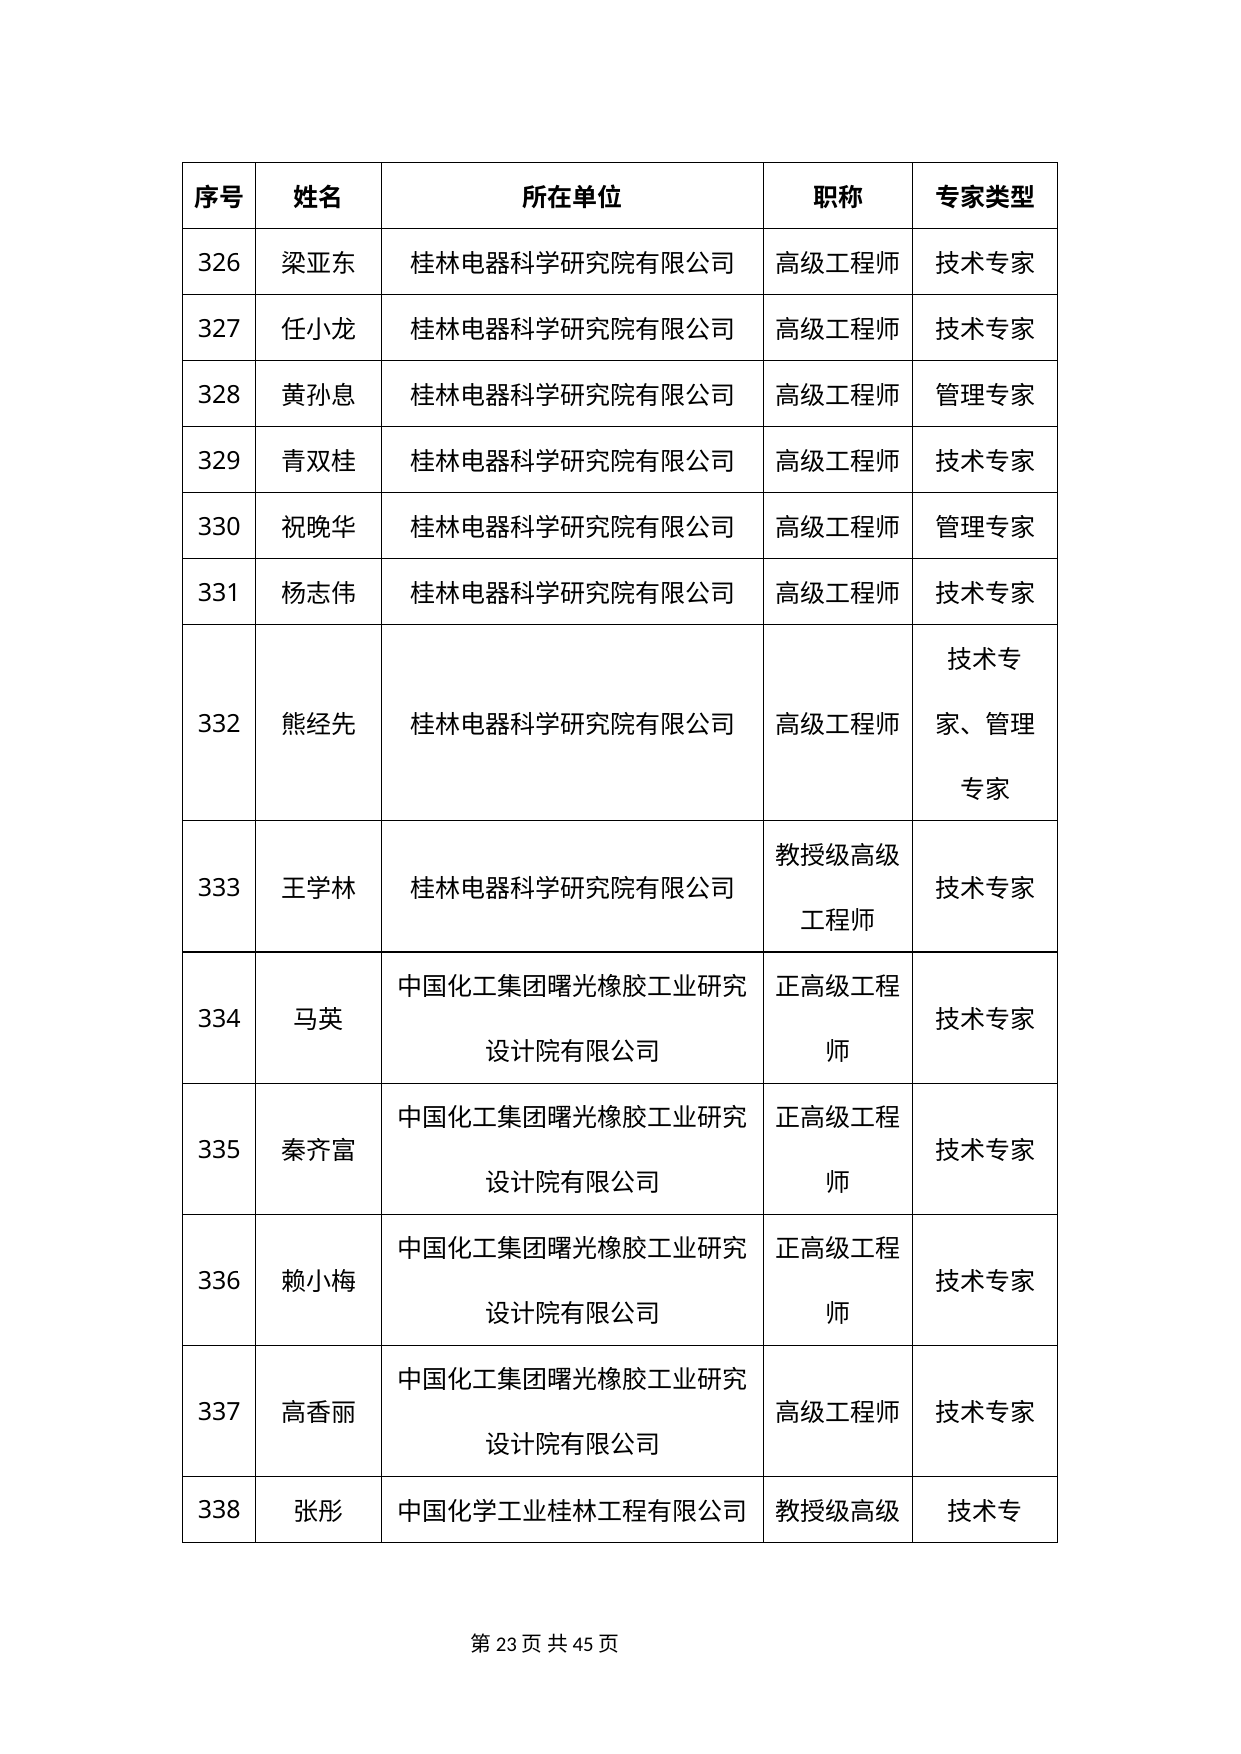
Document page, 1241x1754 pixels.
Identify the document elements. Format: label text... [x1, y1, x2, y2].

table_cell 技术专家 [913, 1215, 1057, 1344]
table_cell 杨志伟 [256, 559, 381, 624]
table_cell 教授级高级工程师 [764, 821, 912, 951]
table_header 序号 [183, 163, 255, 228]
table_cell 技术专家 [913, 295, 1057, 360]
table_cell 中国化工集团曙光橡胶工业研究设计院有限公司 [382, 1084, 763, 1213]
table_cell 任小龙 [256, 295, 381, 360]
table_header 职称 [764, 163, 912, 228]
table_cell 中国化工集团曙光橡胶工业研究设计院有限公司 [382, 1346, 763, 1476]
table_cell 高级工程师 [764, 493, 912, 558]
table_cell 桂林电器科学研究院有限公司 [382, 821, 763, 951]
table_header 所在单位 [382, 163, 763, 228]
table_cell 328 [183, 361, 255, 426]
table_cell 326 [183, 229, 255, 294]
table_cell 327 [183, 295, 255, 360]
table_cell 高级工程师 [764, 361, 912, 426]
table_cell 中国化学工业桂林工程有限公司 [382, 1477, 763, 1542]
table_cell 正高级工程师 [764, 1215, 912, 1344]
table_cell 高级工程师 [764, 625, 912, 820]
table_cell 高香丽 [256, 1346, 381, 1476]
table_cell 赖小梅 [256, 1215, 381, 1344]
table_cell 中国化工集团曙光橡胶工业研究设计院有限公司 [382, 953, 763, 1082]
table_cell 桂林电器科学研究院有限公司 [382, 493, 763, 558]
table_cell 技术专家 [913, 1346, 1057, 1476]
table_cell 黄孙息 [256, 361, 381, 426]
table_cell 高级工程师 [764, 1346, 912, 1476]
table_cell 335 [183, 1084, 255, 1213]
table_cell 技术专家 [913, 559, 1057, 624]
table_cell 秦齐富 [256, 1084, 381, 1213]
table_cell 桂林电器科学研究院有限公司 [382, 361, 763, 426]
table_cell 技术专家、管理专家 [913, 625, 1057, 820]
table_cell 桂林电器科学研究院有限公司 [382, 427, 763, 492]
table_cell 337 [183, 1346, 255, 1476]
table_cell 高级工程师 [764, 427, 912, 492]
table_cell 张彤 [256, 1477, 381, 1542]
table_cell 桂林电器科学研究院有限公司 [382, 229, 763, 294]
table_cell 正高级工程师 [764, 953, 912, 1082]
table_cell 技术专家 [913, 821, 1057, 951]
table_cell 技术专家 [913, 427, 1057, 492]
table_cell 青双桂 [256, 427, 381, 492]
table_cell 334 [183, 953, 255, 1082]
table_cell 梁亚东 [256, 229, 381, 294]
table_cell 330 [183, 493, 255, 558]
table_cell 马英 [256, 953, 381, 1082]
table_cell 高级工程师 [764, 229, 912, 294]
table_cell 技术专家 [913, 953, 1057, 1082]
table_cell 教授级高级工程师 [764, 1477, 912, 1542]
table_cell 桂林电器科学研究院有限公司 [382, 559, 763, 624]
table_cell 技术专家、管理专家 [913, 1477, 1057, 1542]
table_header 姓名 [256, 163, 381, 228]
table_cell 祝晚华 [256, 493, 381, 558]
table_cell 338 [183, 1477, 255, 1542]
table_cell 高级工程师 [764, 559, 912, 624]
table_cell 高级工程师 [764, 295, 912, 360]
table_cell 336 [183, 1215, 255, 1344]
table_cell 技术专家 [913, 229, 1057, 294]
table_cell 管理专家 [913, 493, 1057, 558]
table_cell 331 [183, 559, 255, 624]
table_cell 王学林 [256, 821, 381, 951]
table_cell 熊经先 [256, 625, 381, 820]
table_cell 329 [183, 427, 255, 492]
table_cell 中国化工集团曙光橡胶工业研究设计院有限公司 [382, 1215, 763, 1344]
table_cell 技术专家 [913, 1084, 1057, 1213]
table_cell 332 [183, 625, 255, 820]
table_cell 正高级工程师 [764, 1084, 912, 1213]
table_cell 333 [183, 821, 255, 951]
table_cell 管理专家 [913, 361, 1057, 426]
table_cell 桂林电器科学研究院有限公司 [382, 295, 763, 360]
table_header 专家类型 [913, 163, 1057, 228]
table_cell 桂林电器科学研究院有限公司 [382, 625, 763, 820]
